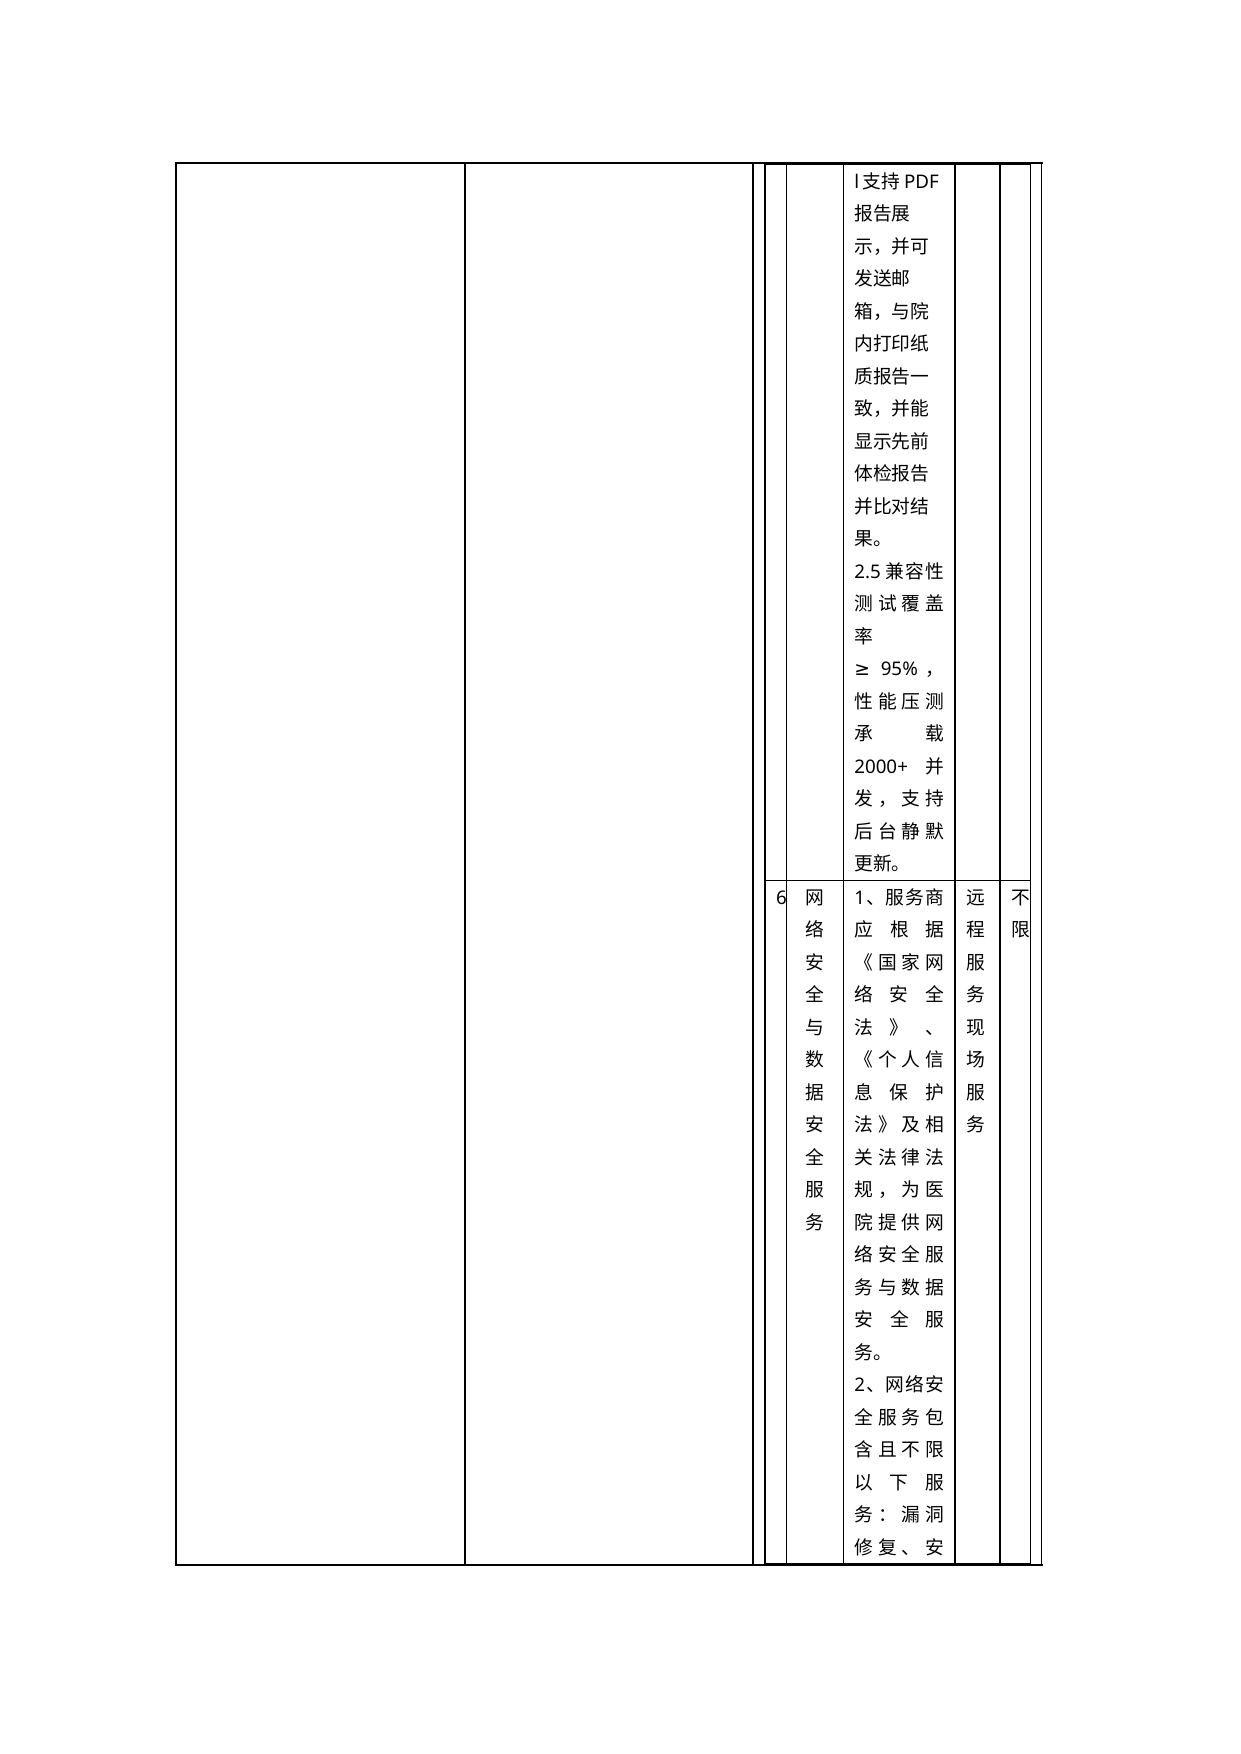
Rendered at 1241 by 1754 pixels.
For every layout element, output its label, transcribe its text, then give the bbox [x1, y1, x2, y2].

table_cell 1 [177, 164, 464, 1564]
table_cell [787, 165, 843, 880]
table_cell [466, 164, 752, 1564]
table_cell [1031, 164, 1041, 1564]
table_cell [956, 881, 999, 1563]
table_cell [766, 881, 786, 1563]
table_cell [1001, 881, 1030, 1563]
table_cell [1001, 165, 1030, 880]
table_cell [844, 165, 954, 880]
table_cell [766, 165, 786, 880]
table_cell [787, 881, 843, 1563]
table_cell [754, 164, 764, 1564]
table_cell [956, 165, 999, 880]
